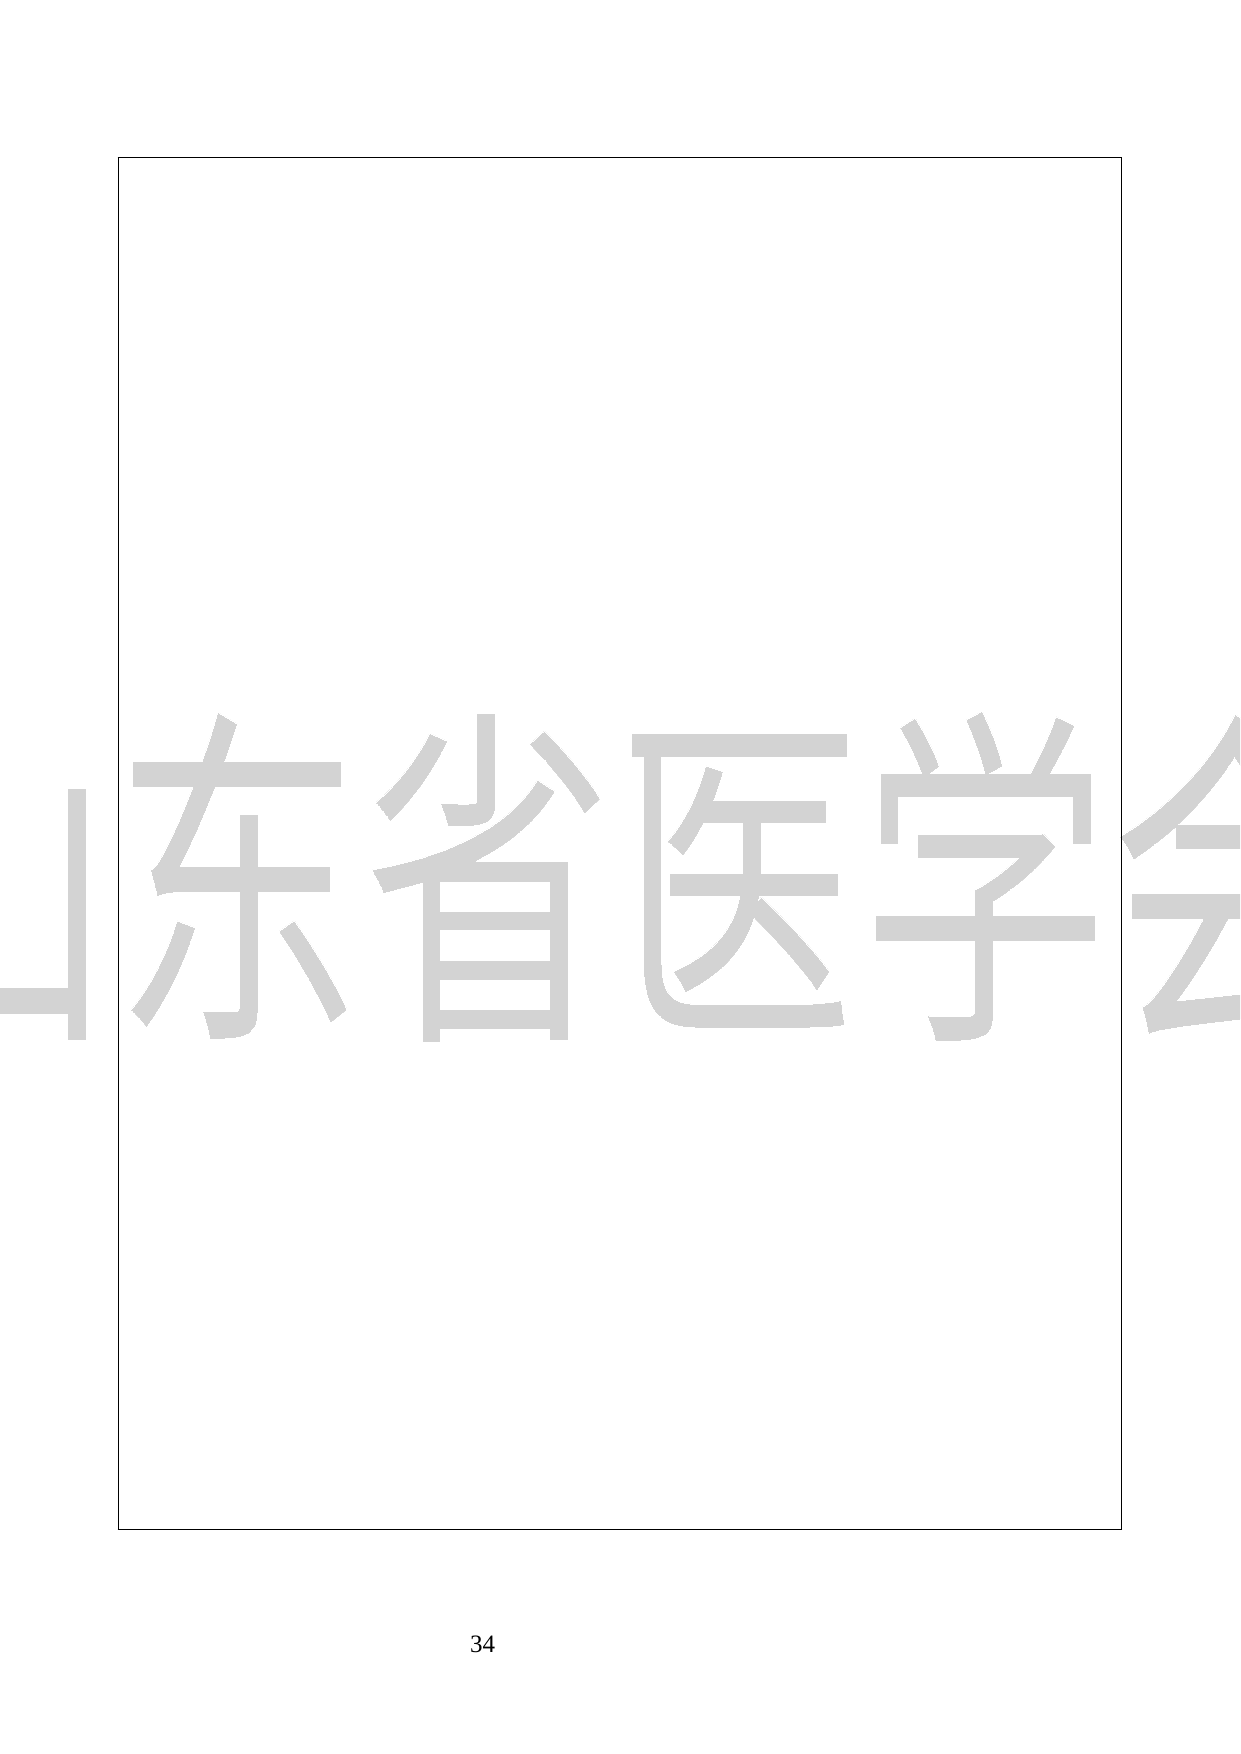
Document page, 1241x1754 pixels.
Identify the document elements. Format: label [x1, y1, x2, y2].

table_header [119, 158, 1121, 1529]
